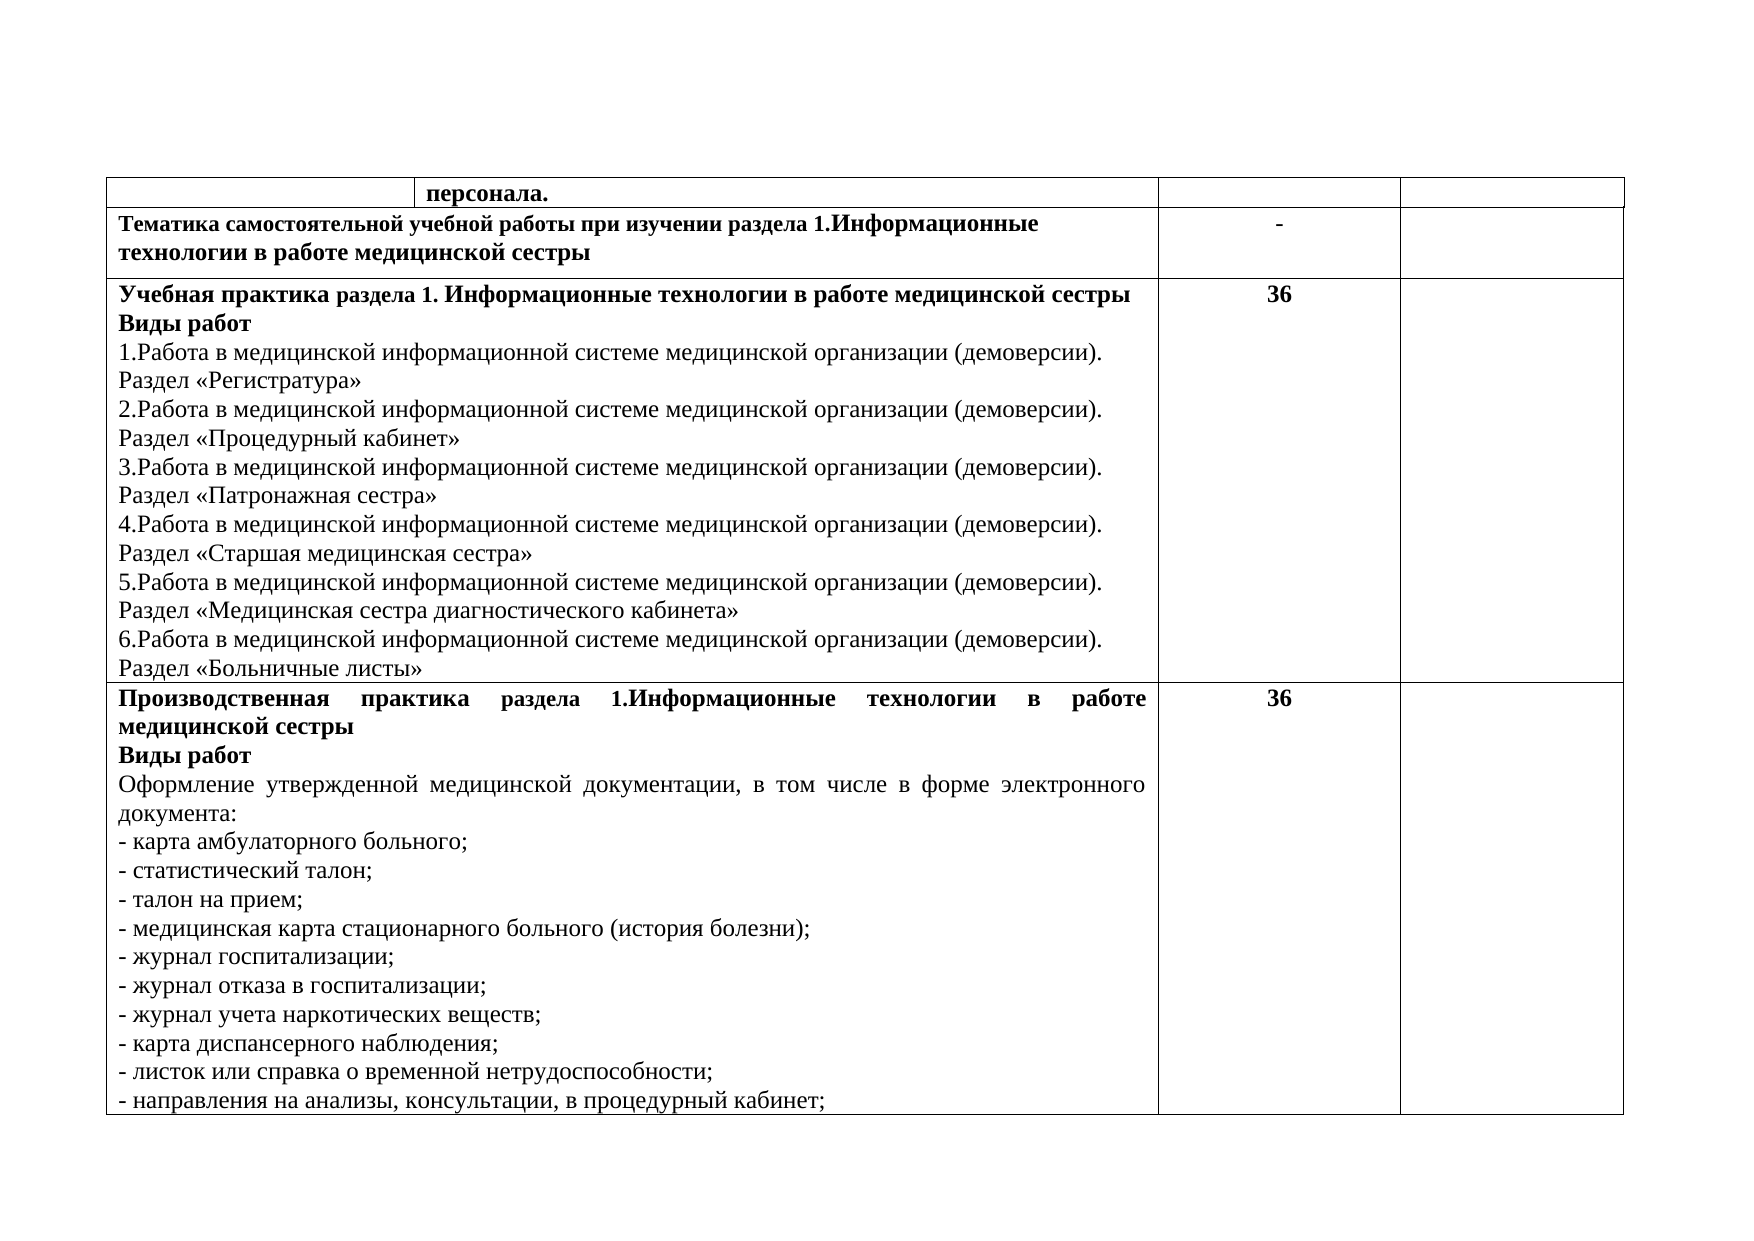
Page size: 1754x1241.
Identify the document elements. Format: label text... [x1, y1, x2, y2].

table_cell - [1159, 208, 1400, 278]
table_cell 2 [1159, 178, 1400, 207]
table_cell 36 [1159, 279, 1400, 682]
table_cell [107, 683, 1158, 1114]
table_cell Тематика самостоятельной учебной работы при изучении раздела 1.Информационные технологии в работе медицинской сестры [107, 208, 1158, 278]
table_cell [1401, 208, 1623, 278]
table_cell 36 [1159, 683, 1400, 1114]
table_cell Учебная практика раздела 1. Информационные технологии в работе медицинской сестры Виды работ 1.Работа в медицинской информационной системе медицинской организации (демоверсии). Раздел «Регистратура» 2.Работа в медицинской информационной системе медицинской организации (демоверсии). Раздел «Процедурный кабинет» 3.Работа в медицинской информационной системе медицинской организации (демоверсии). Раздел «Патронажная сестра» 4.Работа в медицинской информационной системе медицинской организации (демоверсии). Раздел «Старшая медицинская сестра» 5.Работа в медицинской информационной системе медицинской организации (демоверсии). Раздел «Медицинская сестра диагностического кабинета» 6.Работа в медицинской информационной системе медицинской организации (демоверсии). Раздел «Больничные листы» [107, 279, 1158, 682]
table_cell [1401, 279, 1623, 682]
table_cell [415, 178, 1158, 207]
table_cell [1401, 683, 1623, 1114]
